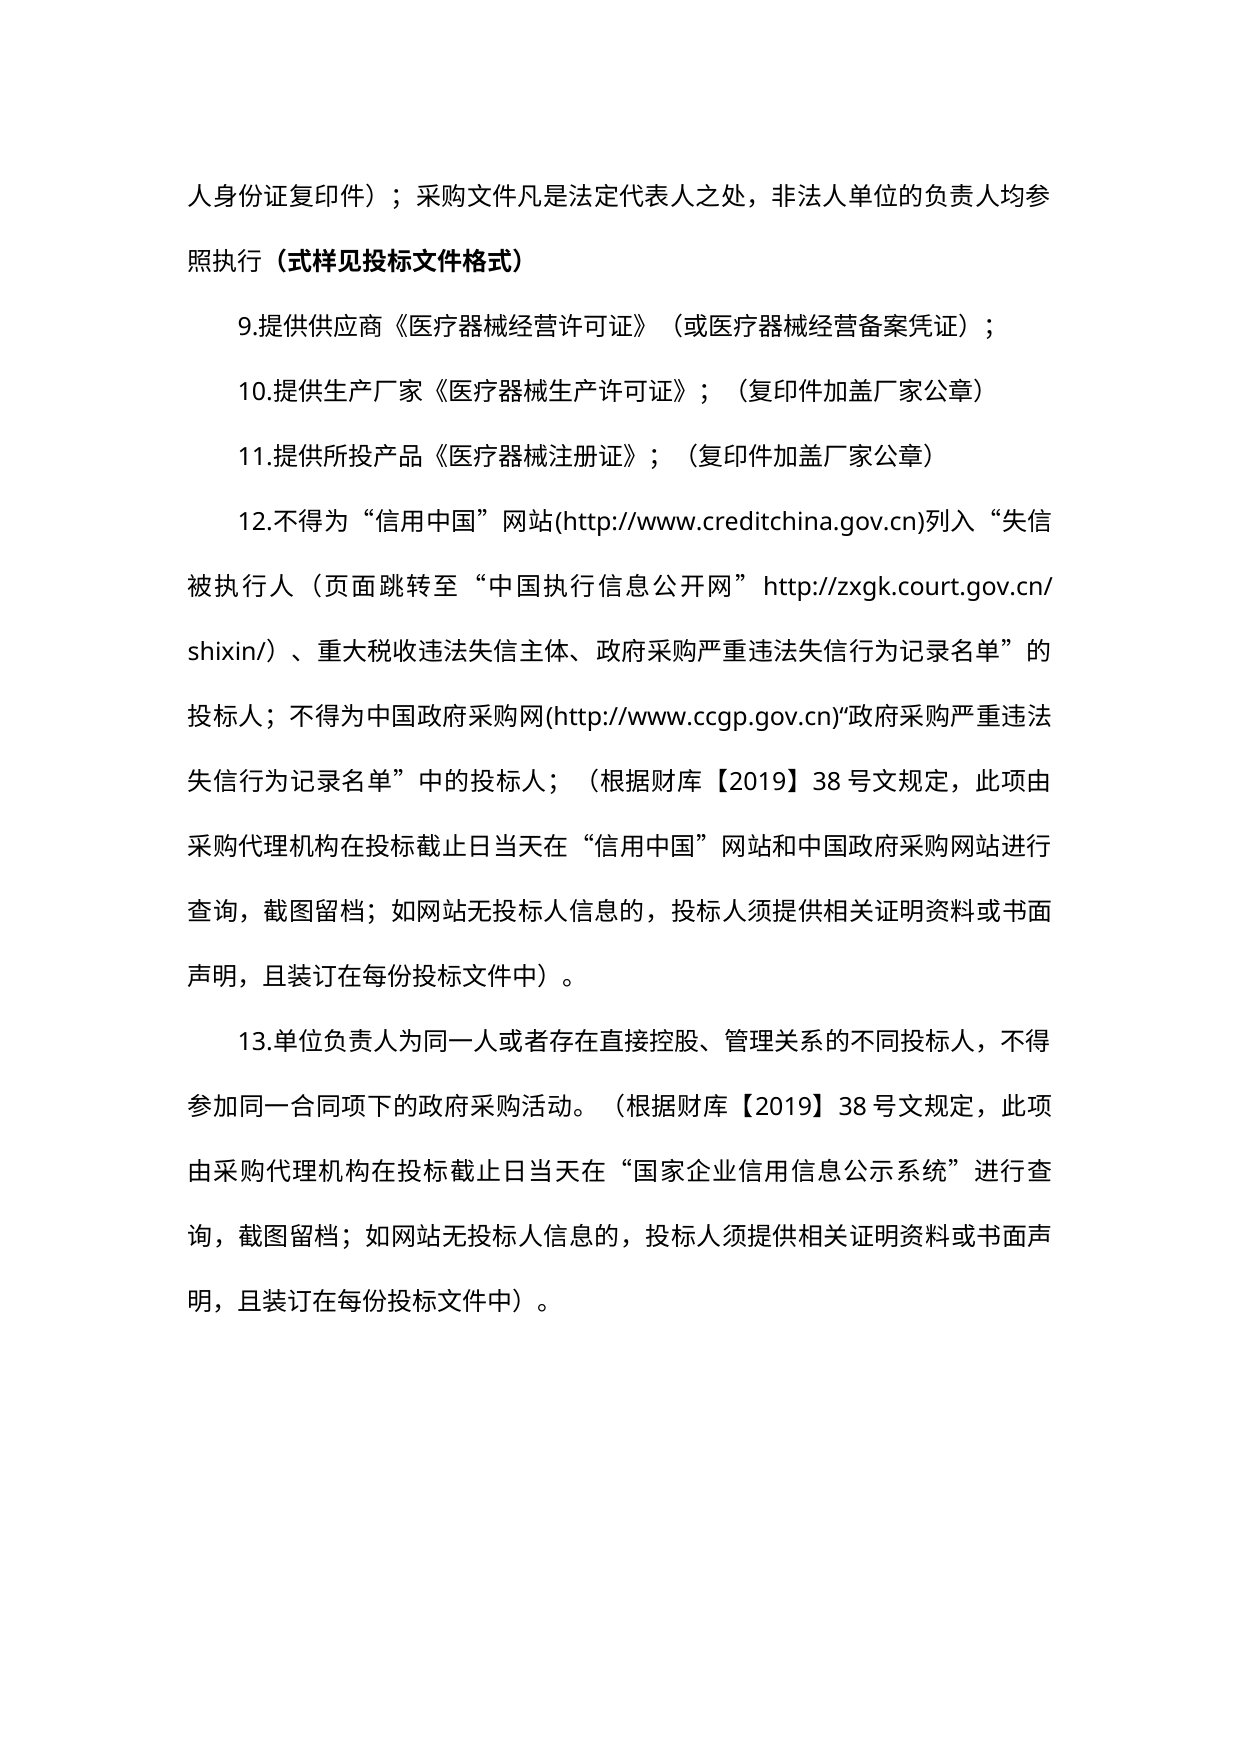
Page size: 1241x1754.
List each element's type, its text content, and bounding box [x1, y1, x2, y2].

text 13.单位负责人为同一人或者存在直接控股、管理关系的不同投标人，不得参加同一合同项下的政府采购活动。（根据财库【2019】38号文规定，此项由采购代理机构在投标截止日当天在“国家企业信用信息公示系统”进行查询，截图留档；如网站无投标人信息的，投标人须提供相关证明资料或书面声明，且装订在每份投标文件中）。 [187, 1007, 1053, 1332]
text 10.提供生产厂家《医疗器械生产许可证》；（复印件加盖厂家公章） [187, 357, 1053, 422]
text 11.提供所投产品《医疗器械注册证》；（复印件加盖厂家公章） [187, 422, 1053, 487]
text 9.提供供应商《医疗器械经营许可证》（或医疗器械经营备案凭证）； [187, 292, 1053, 357]
text 12.不得为“信用中国”网站(http://www.creditchina.gov.cn)列入“失信被执行人（页面跳转至“中国执行信息公开网”http://zxgk.court.gov.cn/shixin/）、重大税收违法失信主体、政府采购严重违法失信行为记录名单”的投标人；不得为中国政府采购网(http://www.ccgp.gov.cn)“政府采购严重违法失信行为记录名单”中的投标人；（根据财库【2019】38号文规定，此项由采购代理机构在投标截止日当天在“信用中国”网站和中国政府采购网站进行查询，截图留档；如网站无投标人信息的，投标人须提供相关证明资料或书面声明，且装订在每份投标文件中）。 [187, 487, 1053, 1007]
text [187, 162, 1053, 292]
